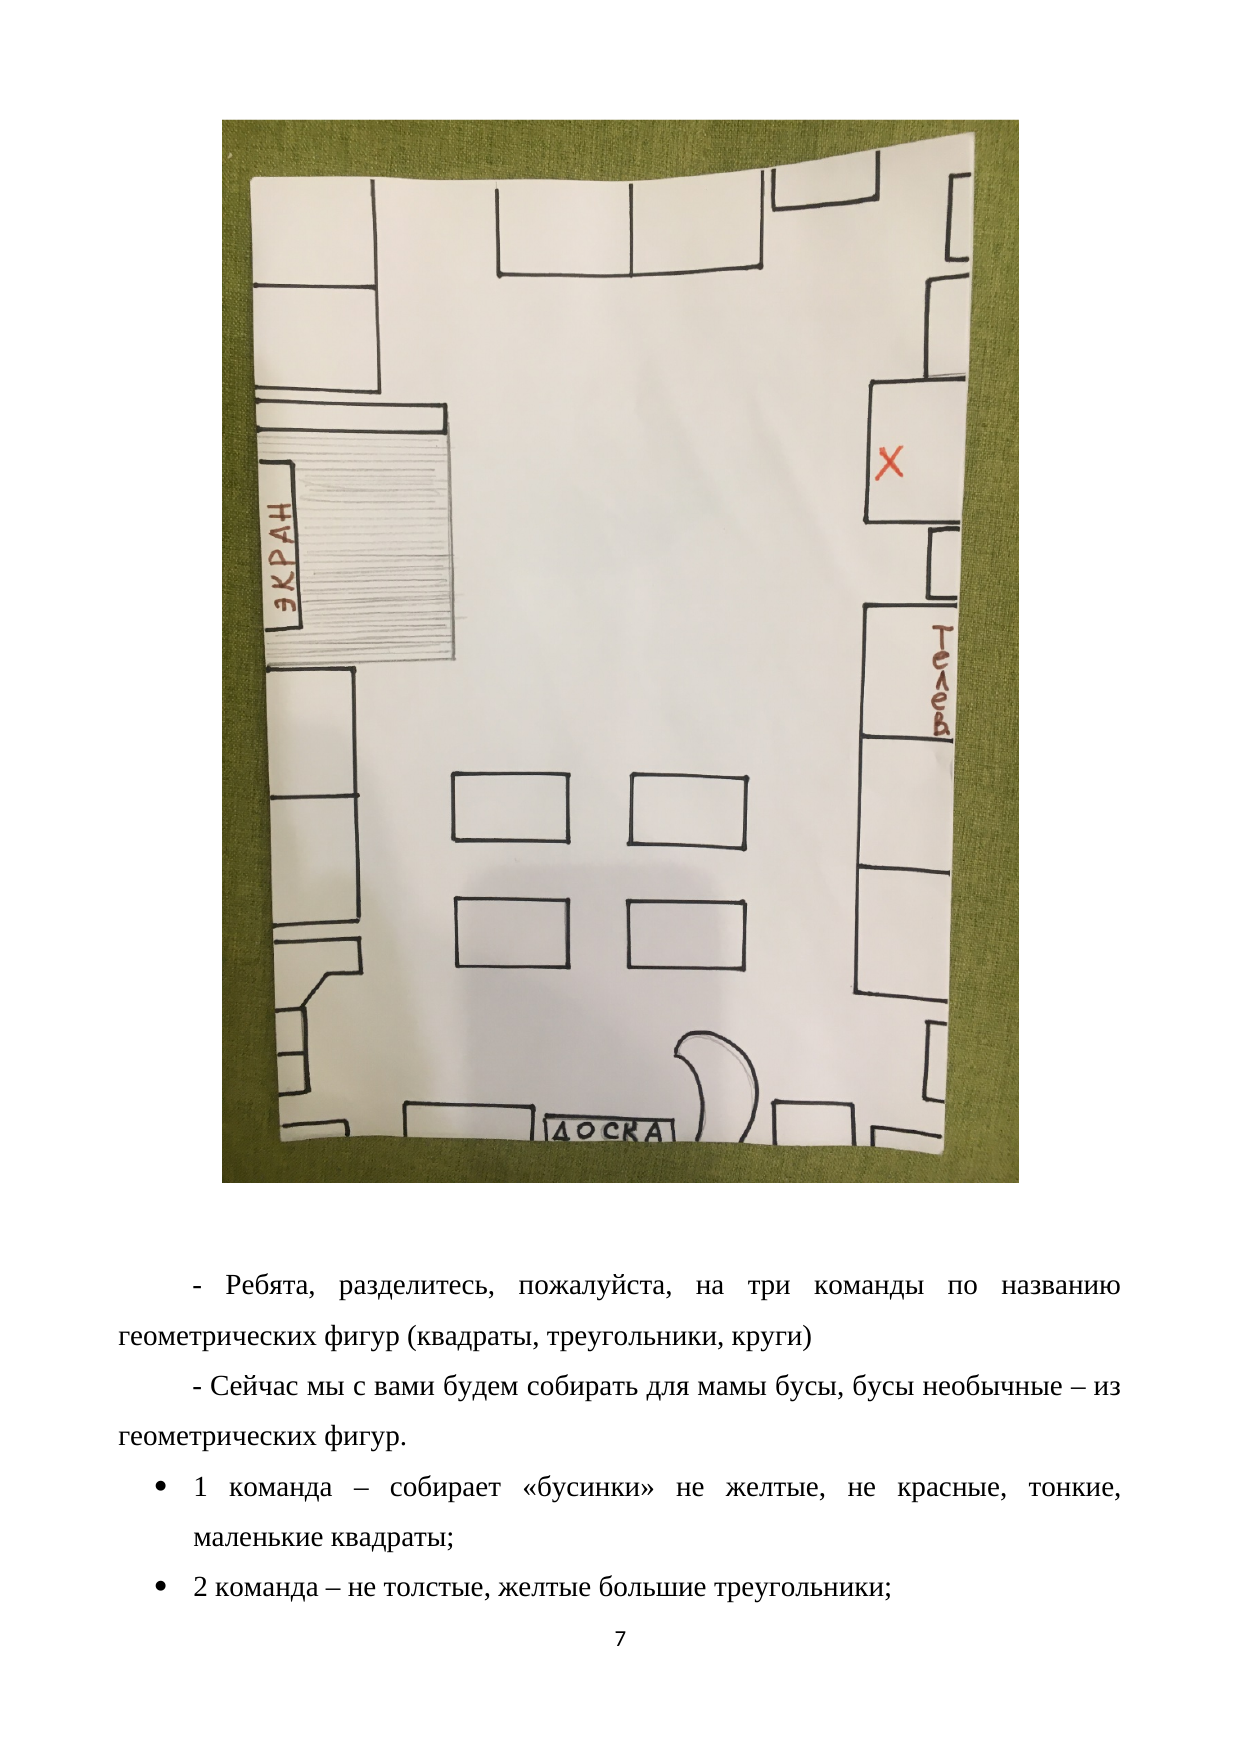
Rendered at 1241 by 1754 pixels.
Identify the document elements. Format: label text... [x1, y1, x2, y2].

list 2 команда – не толстые, желтые большие треугольники; [156, 1569, 1122, 1603]
text - Ребята, разделитесь, пожалуйста, на три команды по названию геометрических фигур (квадраты, треугольники, круги) [118, 1267, 1122, 1351]
text - Сейчас мы с вами будем собирать для мамы бусы, бусы необычные – из геометрических фигур. [118, 1368, 1122, 1452]
picture [222, 121, 1019, 1182]
list 1 команда – собирает «бусинки» не желтые, не красные, тонкие, маленькие квадраты; [156, 1469, 1122, 1553]
